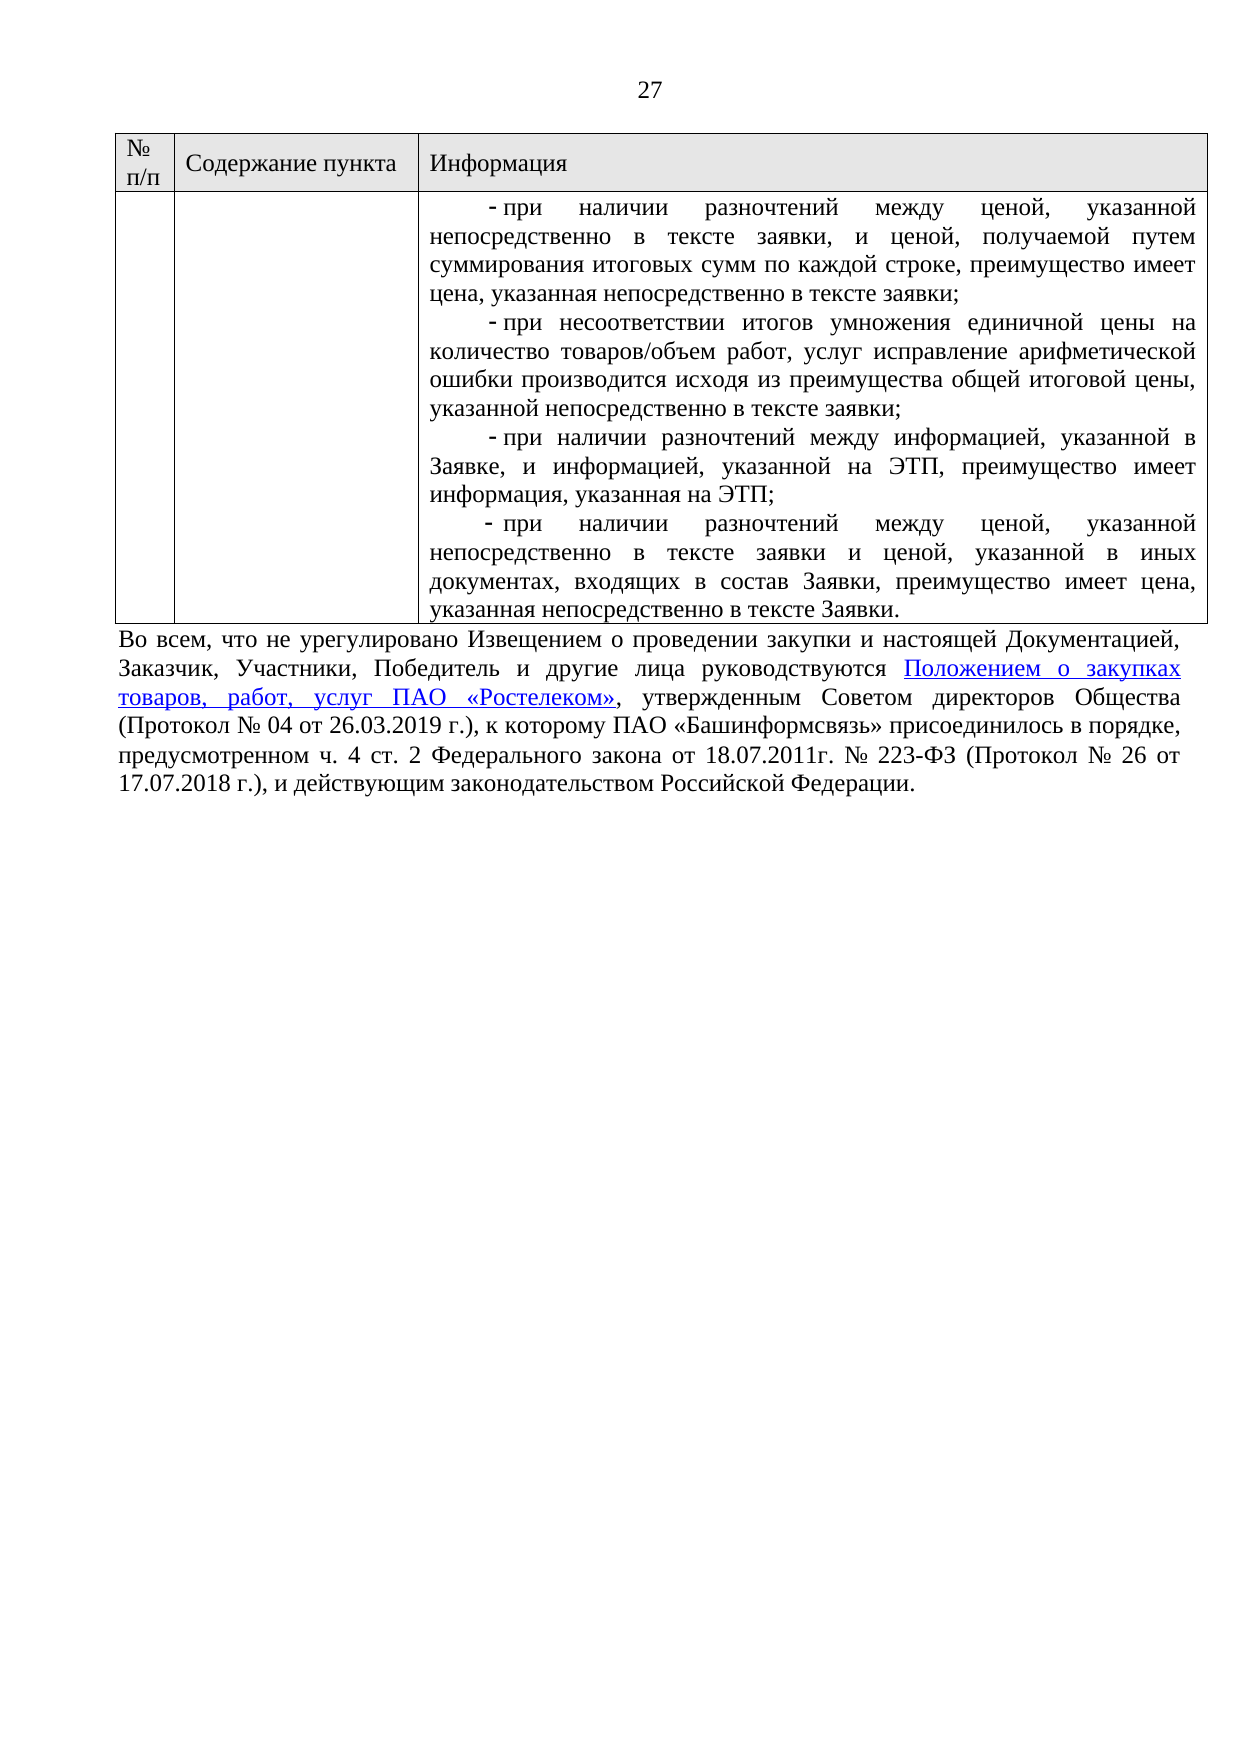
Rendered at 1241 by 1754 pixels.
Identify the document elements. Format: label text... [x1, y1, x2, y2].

table_header Содержание пункта [175, 134, 418, 191]
table_header Информация [419, 134, 1207, 191]
table_header № п/п [116, 134, 174, 191]
table_cell [116, 192, 174, 623]
text Во всем, что не урегулировано Извещением о проведении закупки и настоящей Документацией, Заказчик, Участники, Победитель и другие лица руководствуются Положением о закупках товаров, работ, услуг ПАО «Ростелеком», утвержденным Советом директоров Общества (Протокол № 04 от 26.03.2019 г.), к которому ПАО «Башинформсвязь» присоединилось в порядке, предусмотренном ч. 4 ст. 2 Федерального закона от 18.07.2011г. № 223-ФЗ (Протокол № 26 от 17.07.2018 г.), и действующим законодательством Российской Федерации. [118, 624, 1181, 797]
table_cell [419, 192, 1207, 623]
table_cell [175, 192, 418, 623]
